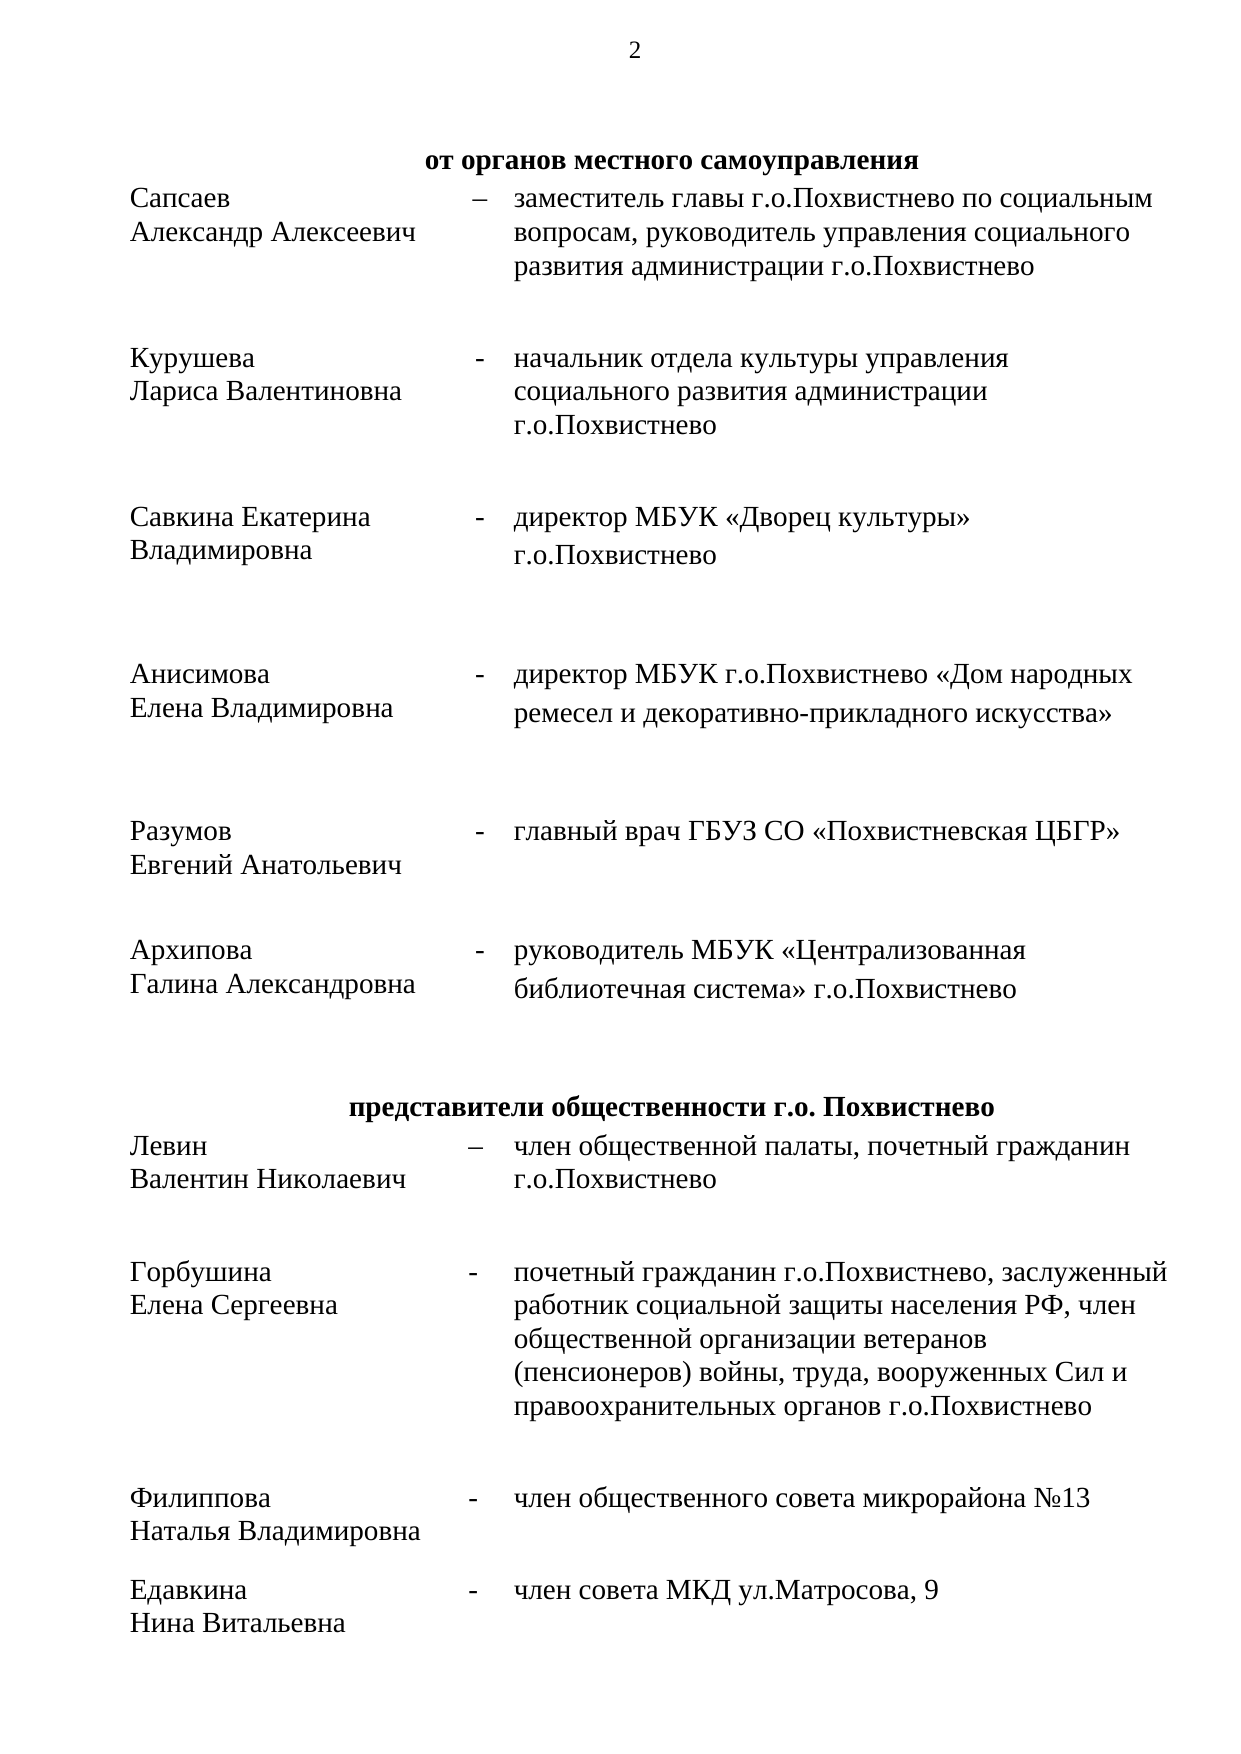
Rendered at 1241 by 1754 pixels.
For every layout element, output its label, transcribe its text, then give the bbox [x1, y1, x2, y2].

table_cell - [457, 1254, 502, 1480]
table_cell главный врач ГБУЗ СО «Похвистневская ЦБГР» [502, 814, 1181, 932]
table_cell член совета МКД ул.Матросова, 9 [502, 1572, 1181, 1664]
table_cell Анисимова Елена Владимировна [118, 656, 457, 813]
table_header заместитель главы г.о.Похвистнево по социальным вопросам, руководитель управления социального развития администрации г.о.Похвистнево [502, 181, 1181, 340]
table_cell Савкина Екатерина Владимировна [118, 499, 457, 656]
table_cell - [457, 932, 502, 1089]
table_cell почетный гражданин г.о.Похвистнево, заслуженный работник социальной защиты населения РФ, член общественной организации ветеранов (пенсионеров) войны, труда, вооруженных Сил и правоохранительных органов г.о.Похвистнево [502, 1254, 1181, 1480]
table_cell Едавкина Нина Витальевна [118, 1572, 457, 1664]
table_cell Курушева Лариса Валентиновна [118, 340, 457, 499]
table_header Левин Валентин Николаевич [118, 1128, 457, 1254]
table_cell начальник отдела культуры управления социального развития администрации г.о.Похвистнево [502, 340, 1181, 499]
text от органов местного самоуправления [118, 142, 1152, 176]
table_cell руководитель МБУК «Централизованная библиотечная система» г.о.Похвистнево [502, 932, 1181, 1089]
table_cell - [457, 656, 502, 813]
table_cell - [457, 1480, 502, 1572]
table_cell Архипова Галина Александровна [118, 932, 457, 1089]
table_cell Филиппова Наталья Владимировна [118, 1480, 457, 1572]
table_cell - [457, 814, 502, 932]
table_cell Горбушина Елена Сергеевна [118, 1254, 457, 1480]
table_header Сапсаев Александр Алексеевич [118, 181, 457, 340]
table_cell член общественного совета микрорайона №13 [502, 1480, 1181, 1572]
table_header – [457, 181, 502, 340]
table_cell - [457, 1572, 502, 1664]
table_cell - [457, 340, 502, 499]
table_cell Разумов Евгений Анатольевич [118, 814, 457, 932]
table_cell - [457, 499, 502, 656]
table_header член общественной палаты, почетный гражданин г.о.Похвистнево [502, 1128, 1181, 1254]
table_cell директор МБУК «Дворец культуры» г.о.Похвистнево [502, 499, 1181, 656]
table_cell директор МБУК г.о.Похвистнево «Дом народных ремесел и декоративно-прикладного искусства» [502, 656, 1181, 813]
text представители общественности г.о. Похвистнево [118, 1089, 1152, 1123]
table_header – [457, 1128, 502, 1254]
